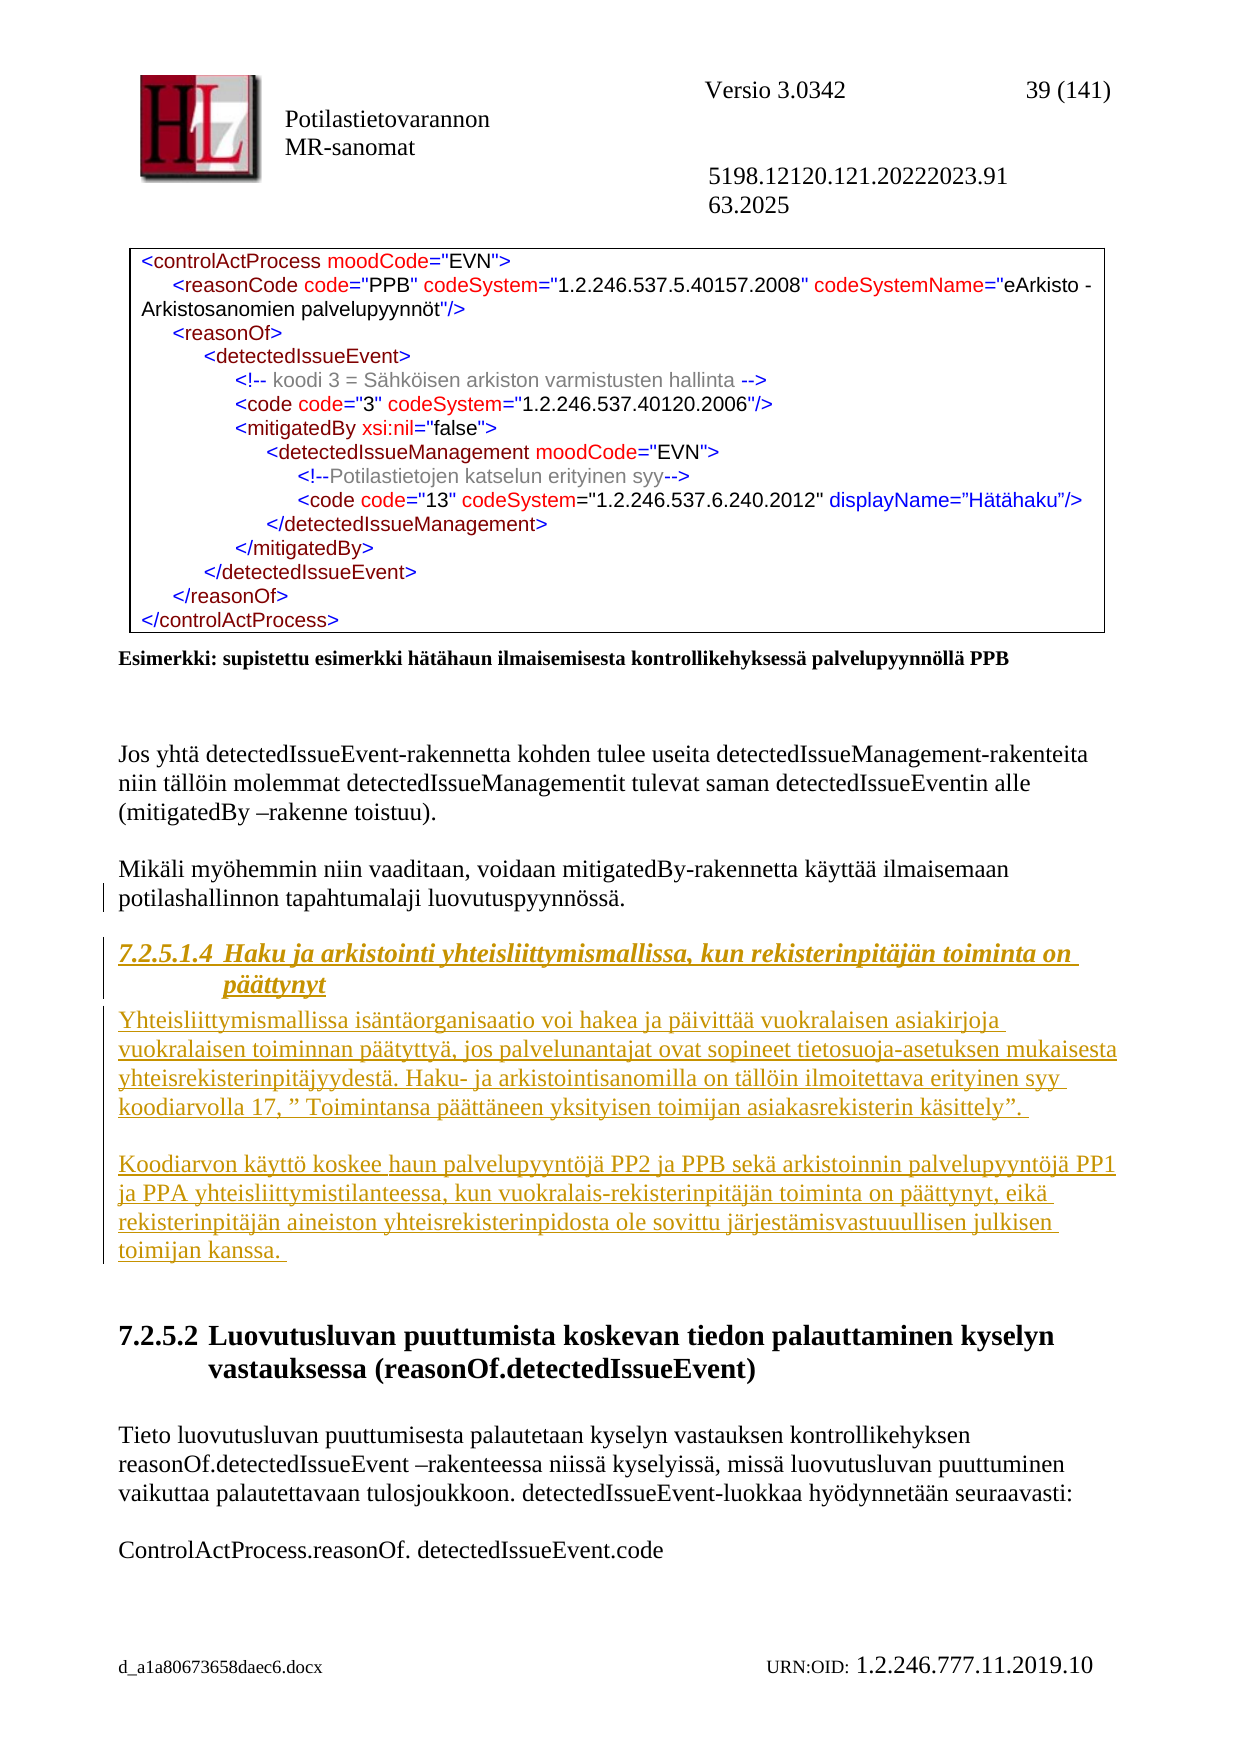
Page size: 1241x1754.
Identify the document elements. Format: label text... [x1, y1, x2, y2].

text Mikäli myöhemmin niin vaaditaan, voidaan mitigatedBy-rakennetta käyttää ilmaisemaan potilashallinnon tapahtumalaji luovutuspyynnössä. [118, 854, 1122, 912]
table_header <controlActProcess moodCode="EVN"> <reasonCode code="PPB" codeSystem="1.2.246.537.5.40157.2008" codeSystemName="eArkisto - Arkistosanomien palvelupyynnöt"/> <reasonOf> <detectedIssueEvent> <!-- koodi 3 = Sähköisen arkiston varmistusten hallinta --> <code code="3" codeSystem="1.2.246.537.40120.2006"/> <mitigatedBy xsi:nil="false"> <detectedIssueManagement moodCode="EVN"> <!--Potilastietojen katselun erityinen syy--> <code code="13" codeSystem="1.2.246.537.6.240.2012" displayName=”Hätähaku”/> </detectedIssueManagement> </mitigatedBy> </detectedIssueEvent> </reasonOf> </controlActProcess> [131, 249, 1104, 632]
text Jos yhtä detectedIssueEvent-rakennetta kohden tulee useita detectedIssueManagement-rakenteita niin tällöin molemmat detectedIssueManagementit tulevat saman detectedIssueEventin alle (mitigatedBy –rakenne toistuu). [118, 739, 1122, 826]
text ControlActProcess.reasonOf. detectedIssueEvent.code [118, 1535, 1122, 1564]
text Esimerkki: supistettu esimerkki hätähaun ilmaisemisesta kontrollikehyksessä palvelupyynnöllä PPB [118, 645, 1122, 669]
subtitle Luovutusluvan puuttumista koskevan tiedon palauttaminen kyselyn vastauksessa (reasonOf.detectedIssueEvent) [118, 1318, 1122, 1385]
text Tieto luovutusluvan puuttumisesta palautetaan kyselyn vastauksen kontrollikehyksen reasonOf.detectedIssueEvent –rakenteessa niissä kyselyissä, missä luovutusluvan puuttuminen vaikuttaa palautettavaan tulosjoukkoon. detectedIssueEvent-luokkaa hyödynnetään seuraavasti: [118, 1420, 1122, 1506]
picture [140, 75, 263, 183]
